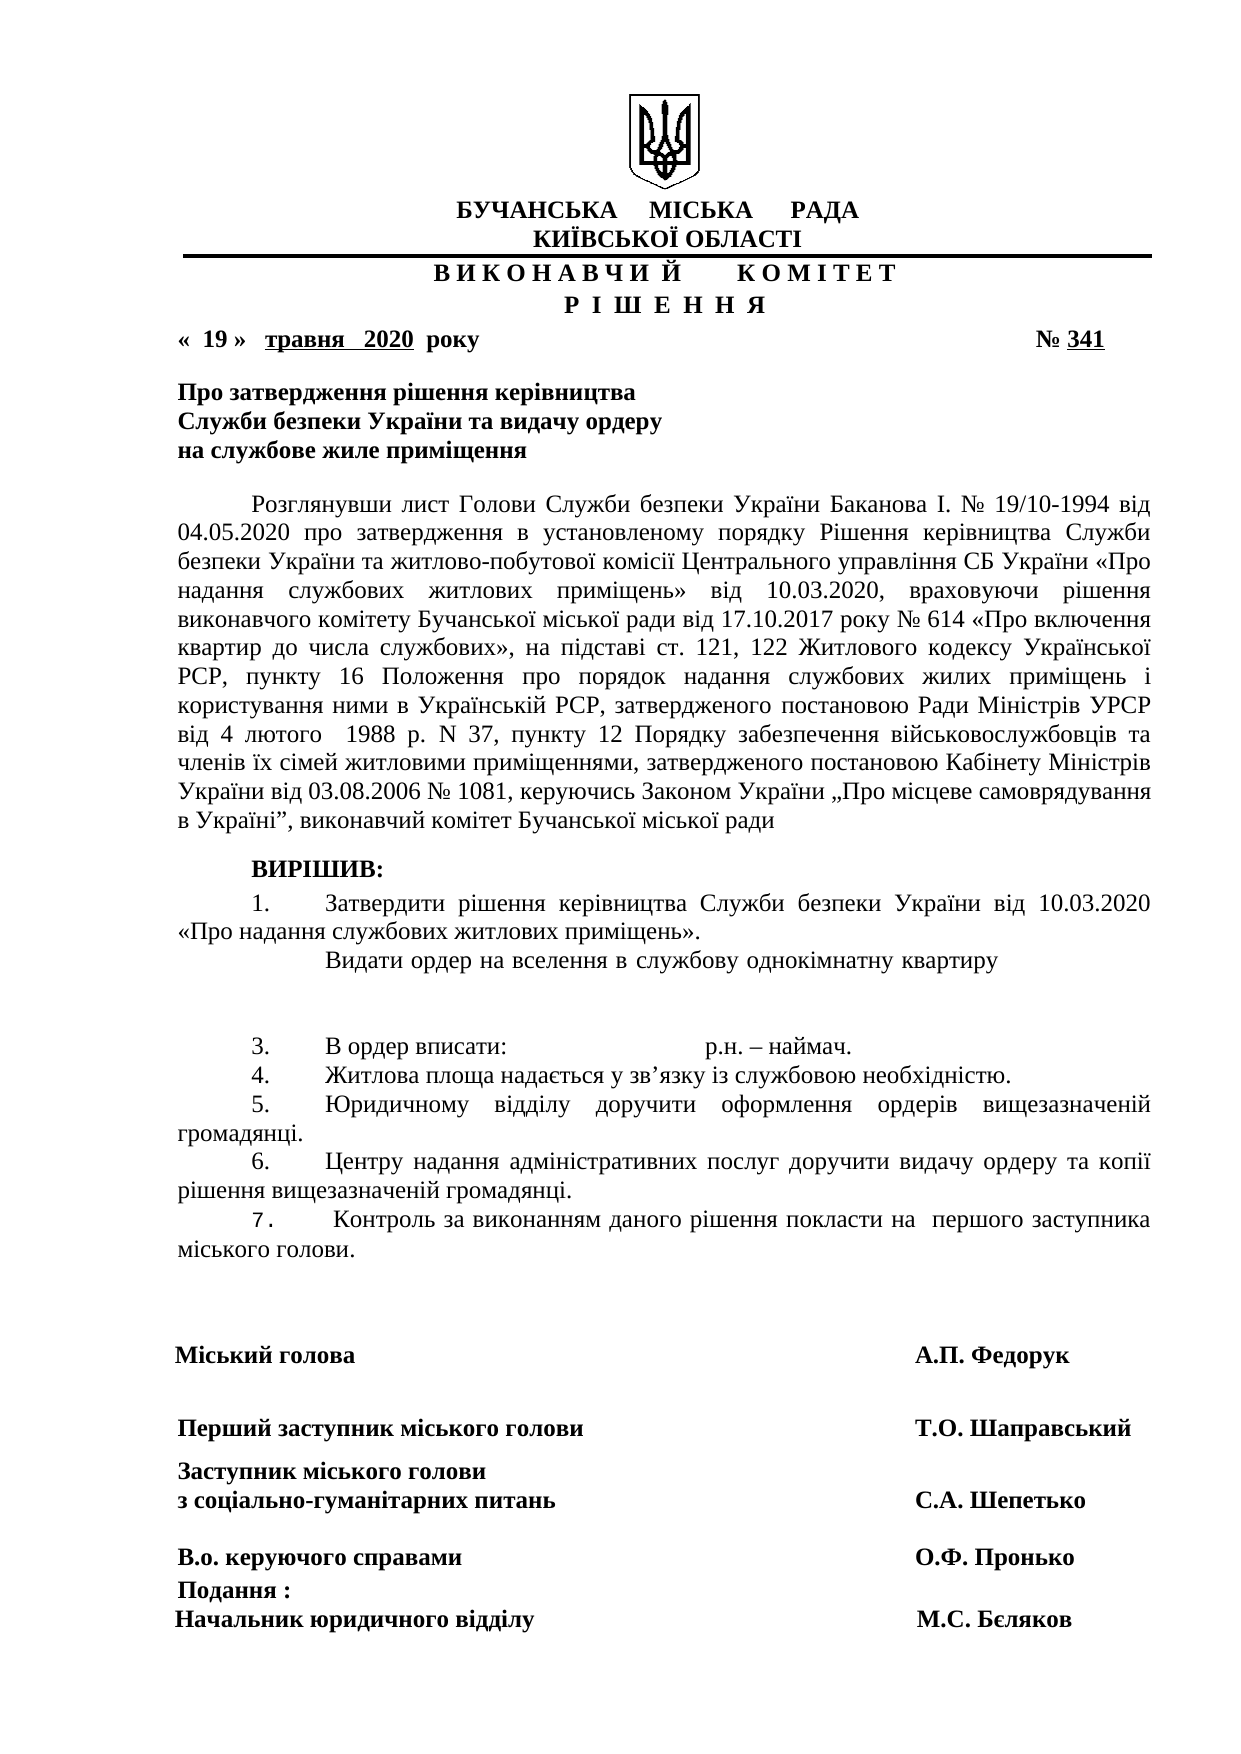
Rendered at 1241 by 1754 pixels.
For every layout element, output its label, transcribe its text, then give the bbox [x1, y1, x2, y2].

text Про затвердження рішення керівництва [177, 377, 1152, 406]
text В.о. керуючого справами О.Ф. Пронько [177, 1542, 1152, 1571]
text ВИРІШИВ: [177, 854, 1152, 883]
list Юридичному відділу доручити оформлення ордерів вищезазначеній громадянці. [177, 1089, 1152, 1146]
list Видати ордер на вселення в службову однокімнатну квартиру № 43, жилою площею 15,60 кв.м, у будинку № 11-А на вул. Б. Гмирі у м. Буча Київської області, на 5-му поверсі громадянці: Предко Ірині Володимирівні. [177, 945, 1152, 1031]
list Центру надання адміністративних послуг доручити видачу ордеру та копії рішення вищезазначеній громадянці. [177, 1146, 1152, 1204]
text Розглянувши лист Голови Служби безпеки України Баканова І. № 19/10-1994 від 04.05.2020 про затвердження в установленому порядку Рішення керівництва Служби безпеки України та житлово-побутової комісії Центрального управління СБ України «Про надання службових житлових приміщень» від 10.03.2020, враховуючи рішення виконавчого комітету Бучанської міської ради від 17.10.2017 року № 614 «Про включення квартир до числа службових», на підставі ст. 121, 122 Житлового кодексу Української РСР, пункту 16 Положення про порядок надання службових жилих приміщень і користування ними в Українській РСР, затвердженого постановою Ради Міністрів УРСР від 4 лютого 1988 р. N 37, пункту 12 Порядку забезпечення військовослужбовців та членів їх сімей житловими приміщеннями, затвердженого постановою Кабінету Міністрів України від 03.08.2006 № 1081, керуючись Законом України „Про місцеве самоврядування в Україні”, виконавчий комітет Бучанської міської ради [177, 489, 1152, 834]
subtitle В И К О Н А В Ч И Й К О М І Т Е Т [177, 258, 1152, 286]
list Житлова площа надається у зв’язку із службовою необхідністю. [177, 1060, 1152, 1089]
text БУЧАНСЬКА МІСЬКА РАДА ППРОЕКТ [183, 195, 1152, 224]
text Подання : [177, 1576, 1152, 1604]
text Заступник міського голови [177, 1456, 1152, 1485]
subtitle Р І Ш Е Н Н Я [177, 291, 1152, 319]
list Затвердити рішення керівництва Служби безпеки України від 10.03.2020 «Про надання службових житлових приміщень». [177, 888, 1152, 945]
list В ордер вписати: Предко І.В., 1974 р.н. – наймач. [177, 1031, 1152, 1060]
text « 19 » травня 2020 року № 341 [177, 324, 1152, 352]
text Служби безпеки України та видачу ордеру [177, 406, 1152, 435]
text з соціально-гуманітарних питань С.А. Шепетько [177, 1485, 1152, 1514]
list Контроль за виконанням даного рішення покласти на першого заступника міського голови. [177, 1204, 1152, 1262]
subtitle КИЇВСЬКОЇ ОБЛАСТІ ПРОЕКТ [183, 224, 1152, 254]
text Начальник юридичного відділу М.С. Бєляков [174, 1604, 1152, 1633]
subtitle Міський голова А.П. Федорук [174, 1341, 1152, 1369]
text на службове жиле приміщення [177, 435, 1152, 464]
text Перший заступник міського голови Т.О. Шаправський [177, 1413, 1152, 1442]
